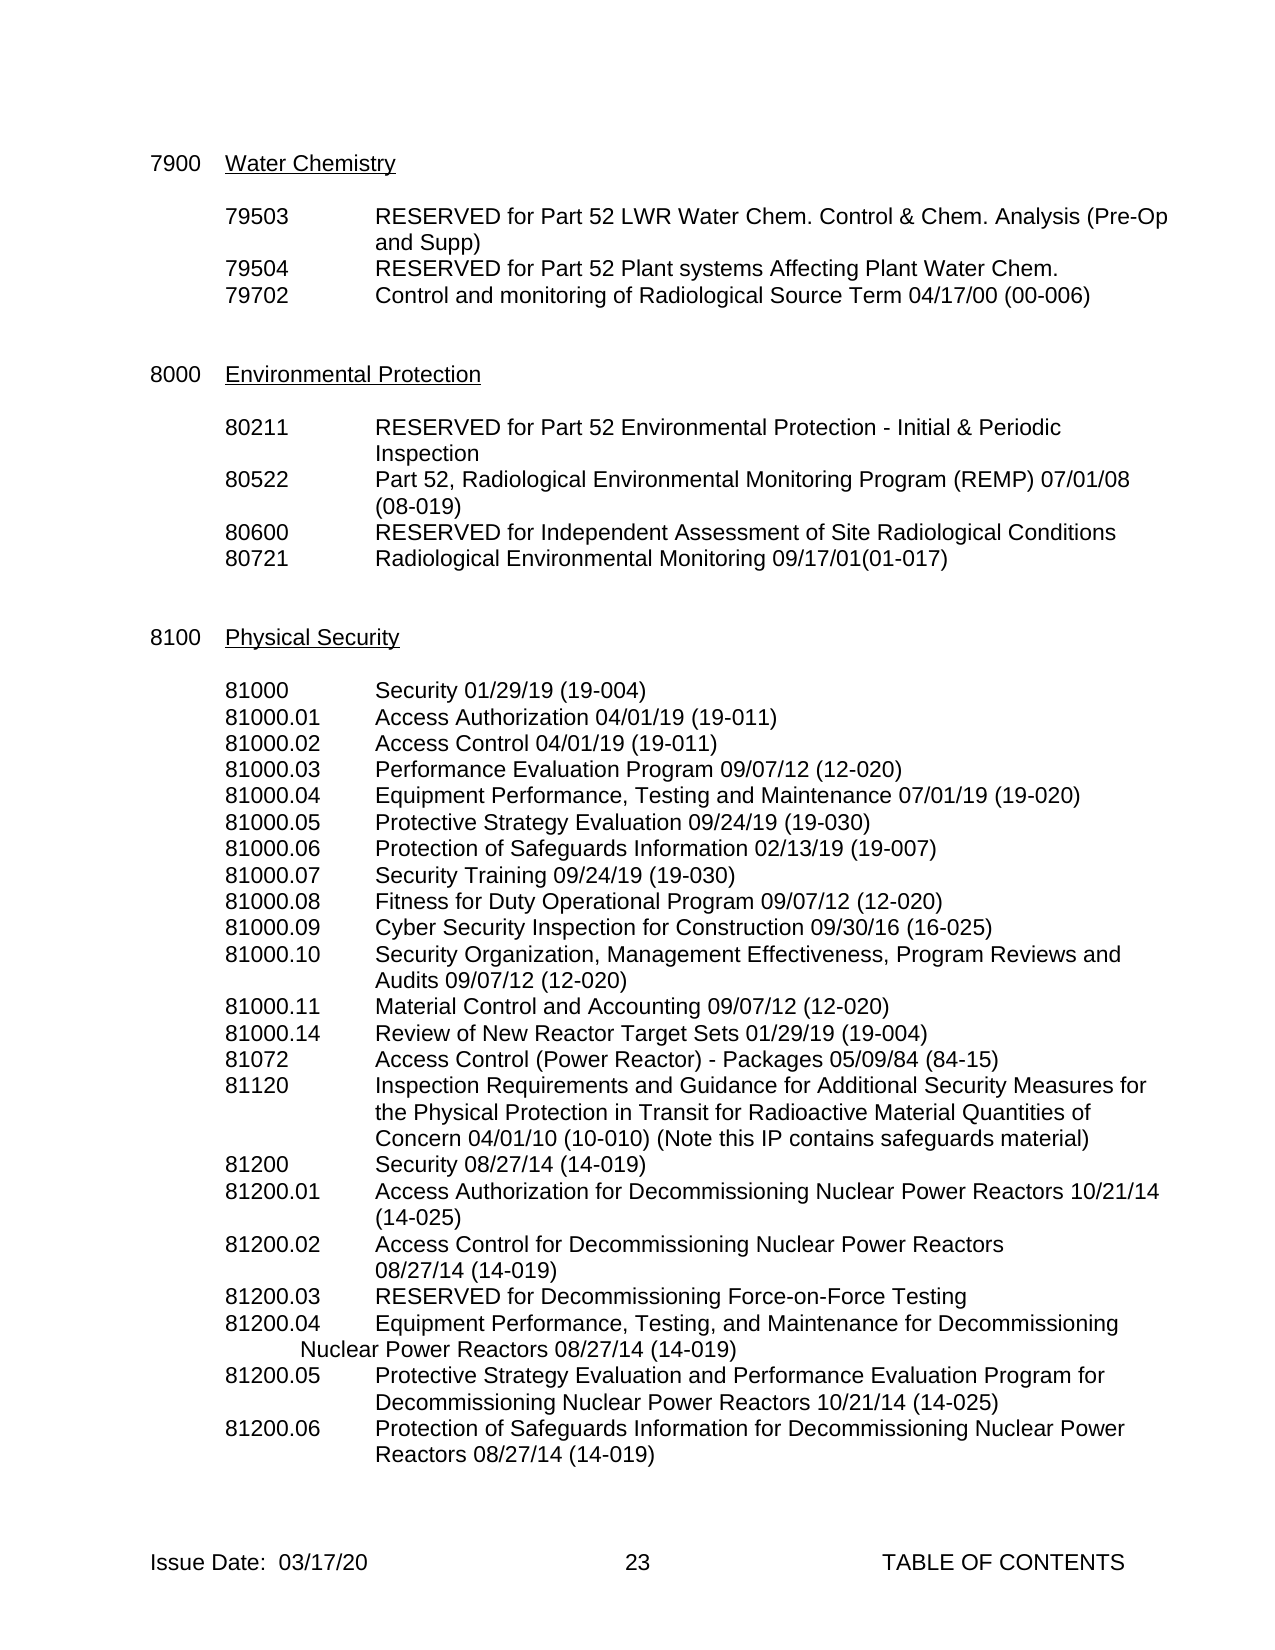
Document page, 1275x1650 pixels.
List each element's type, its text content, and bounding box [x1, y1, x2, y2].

text 81000 Security 01/29/19 (19-004) [225, 677, 1172, 703]
text 81200.05 Protective Strategy Evaluation and Performance Evaluation Program for Decommissioning Nuclear Power Reactors 10/21/14 (14-025) [150, 1362, 1172, 1415]
text 80522 Part 52, Radiological Environmental Monitoring Program (REMP) 07/01/08 (08-019) [150, 466, 1172, 519]
text 79503 RESERVED for Part 52 LWR Water Chem. Control & Chem. Analysis (Pre-Op and Supp) [150, 203, 1172, 255]
text 81000.08 Fitness for Duty Operational Program 09/07/12 (12-020) [225, 888, 1172, 914]
text 79504 RESERVED for Part 52 Plant systems Affecting Plant Water Chem. [150, 255, 1172, 282]
text 81000.07 Security Training 09/24/19 (19-030) [225, 862, 1172, 888]
text 81000.11 Material Control and Accounting 09/07/12 (12-020) [225, 993, 1172, 1020]
text 80211 RESERVED for Part 52 Environmental Protection - Initial & Periodic Inspection [150, 413, 1172, 466]
text 81200.06 Protection of Safeguards Information for Decommissioning Nuclear Power Reactors 08/27/14 (14-019) [150, 1415, 1172, 1468]
text 08/27/14 (14-019) [150, 1257, 1172, 1283]
text 8000 Environmental Protection [150, 361, 1172, 387]
text 80600 RESERVED for Independent Assessment of Site Radiological Conditions [150, 519, 1172, 545]
text 81000.06 Protection of Safeguards Information 02/13/19 (19-007) [225, 835, 1172, 862]
text 81000.10 Security Organization, Management Effectiveness, Program Reviews and Audits 09/07/12 (12-020) [225, 941, 1172, 993]
text 81200.03 RESERVED for Decommissioning Force-on-Force Testing [150, 1283, 1172, 1309]
text 81200.02 Access Control for Decommissioning Nuclear Power Reactors [150, 1231, 1172, 1257]
text 81120 Inspection Requirements and Guidance for Additional Security Measures for the Physical Protection in Transit for Radioactive Material Quantities of Concern 04/01/10 (10-010) (Note this IP contains safeguards material) [150, 1072, 1172, 1151]
text 80721 Radiological Environmental Monitoring 09/17/01(01-017) [150, 545, 1172, 572]
text 81200 Security 08/27/14 (14-019) [150, 1151, 1172, 1178]
text 81200.01 Access Authorization for Decommissioning Nuclear Power Reactors 10/21/14 (14-025) [150, 1178, 1172, 1231]
text 81000.05 Protective Strategy Evaluation 09/24/19 (19-030) [225, 809, 1172, 835]
text 81000.02 Access Control 04/01/19 (19-011) [225, 730, 1172, 756]
text 81000.01 Access Authorization 04/01/19 (19-011) [225, 703, 1172, 730]
text 8100 Physical Security [150, 624, 1172, 651]
text 79702 Control and monitoring of Radiological Source Term 04/17/00 (00-006) [150, 282, 1172, 308]
text 81200.04 Equipment Performance, Testing, and Maintenance for Decommissioning Nuclear Power Reactors 08/27/14 (14-019) [225, 1309, 1172, 1362]
text 81000.04 Equipment Performance, Testing and Maintenance 07/01/19 (19-020) [225, 782, 1172, 809]
text 7900 Water Chemistry [150, 150, 1172, 176]
text 81000.14 Review of New Reactor Target Sets 01/29/19 (19-004) [225, 1020, 1172, 1046]
text 81072 Access Control (Power Reactor) - Packages 05/09/84 (84-15) [150, 1046, 1172, 1072]
text 81000.03 Performance Evaluation Program 09/07/12 (12-020) [225, 756, 1172, 782]
text 81000.09 Cyber Security Inspection for Construction 09/30/16 (16-025) [225, 914, 1172, 941]
